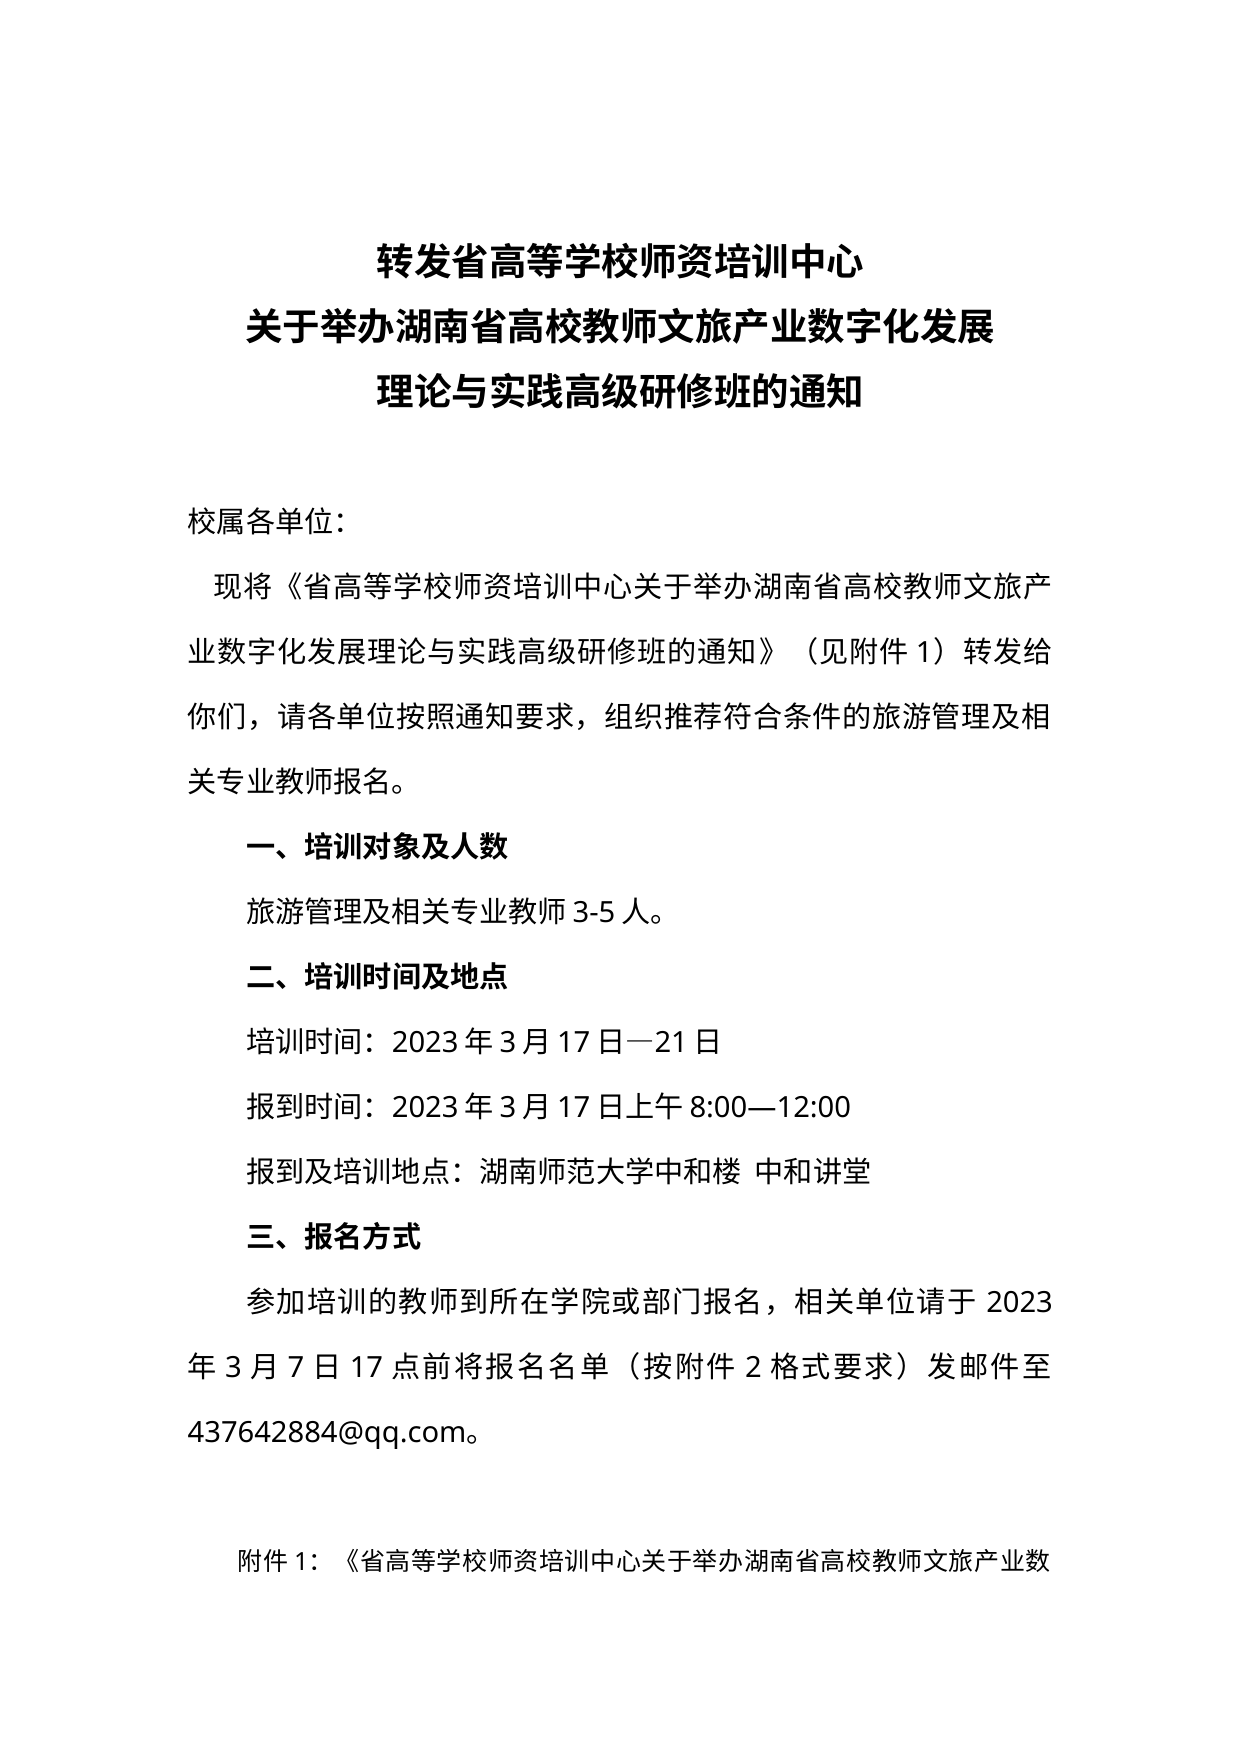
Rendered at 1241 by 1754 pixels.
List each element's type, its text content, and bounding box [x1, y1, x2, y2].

list 培训对象及人数 [187, 812, 1053, 877]
text 报到时间：2023年3月17日上午8:00—12:00 [187, 1072, 1053, 1137]
text 培训时间：2023年3月17日—21日 [187, 1007, 1053, 1072]
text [187, 1527, 1053, 1592]
text 转发省高等学校师资培训中心 [187, 227, 1053, 292]
text 旅游管理及相关专业教师3-5人。 [187, 877, 1053, 942]
text 参加培训的教师到所在学院或部门报名，相关单位请于2023年3月7日17点前将报名名单（按附件2格式要求）发邮件至437642884@qq.com。 [187, 1267, 1053, 1462]
text 三、报名方式 [187, 1202, 1053, 1267]
text 理论与实践高级研修班的通知 [187, 357, 1053, 422]
text 报到及培训地点：湖南师范大学中和楼 中和讲堂 [187, 1137, 1053, 1202]
text 校属各单位： [187, 487, 1053, 552]
text 现将《省高等学校师资培训中心关于举办湖南省高校教师文旅产业数字化发展理论与实践高级研修班的通知》（见附件1）转发给你们，请各单位按照通知要求，组织推荐符合条件的旅游管理及相关专业教师报名。 [187, 552, 1053, 812]
text 关于举办湖南省高校教师文旅产业数字化发展 [187, 292, 1053, 357]
text 二、培训时间及地点 [187, 942, 1053, 1007]
